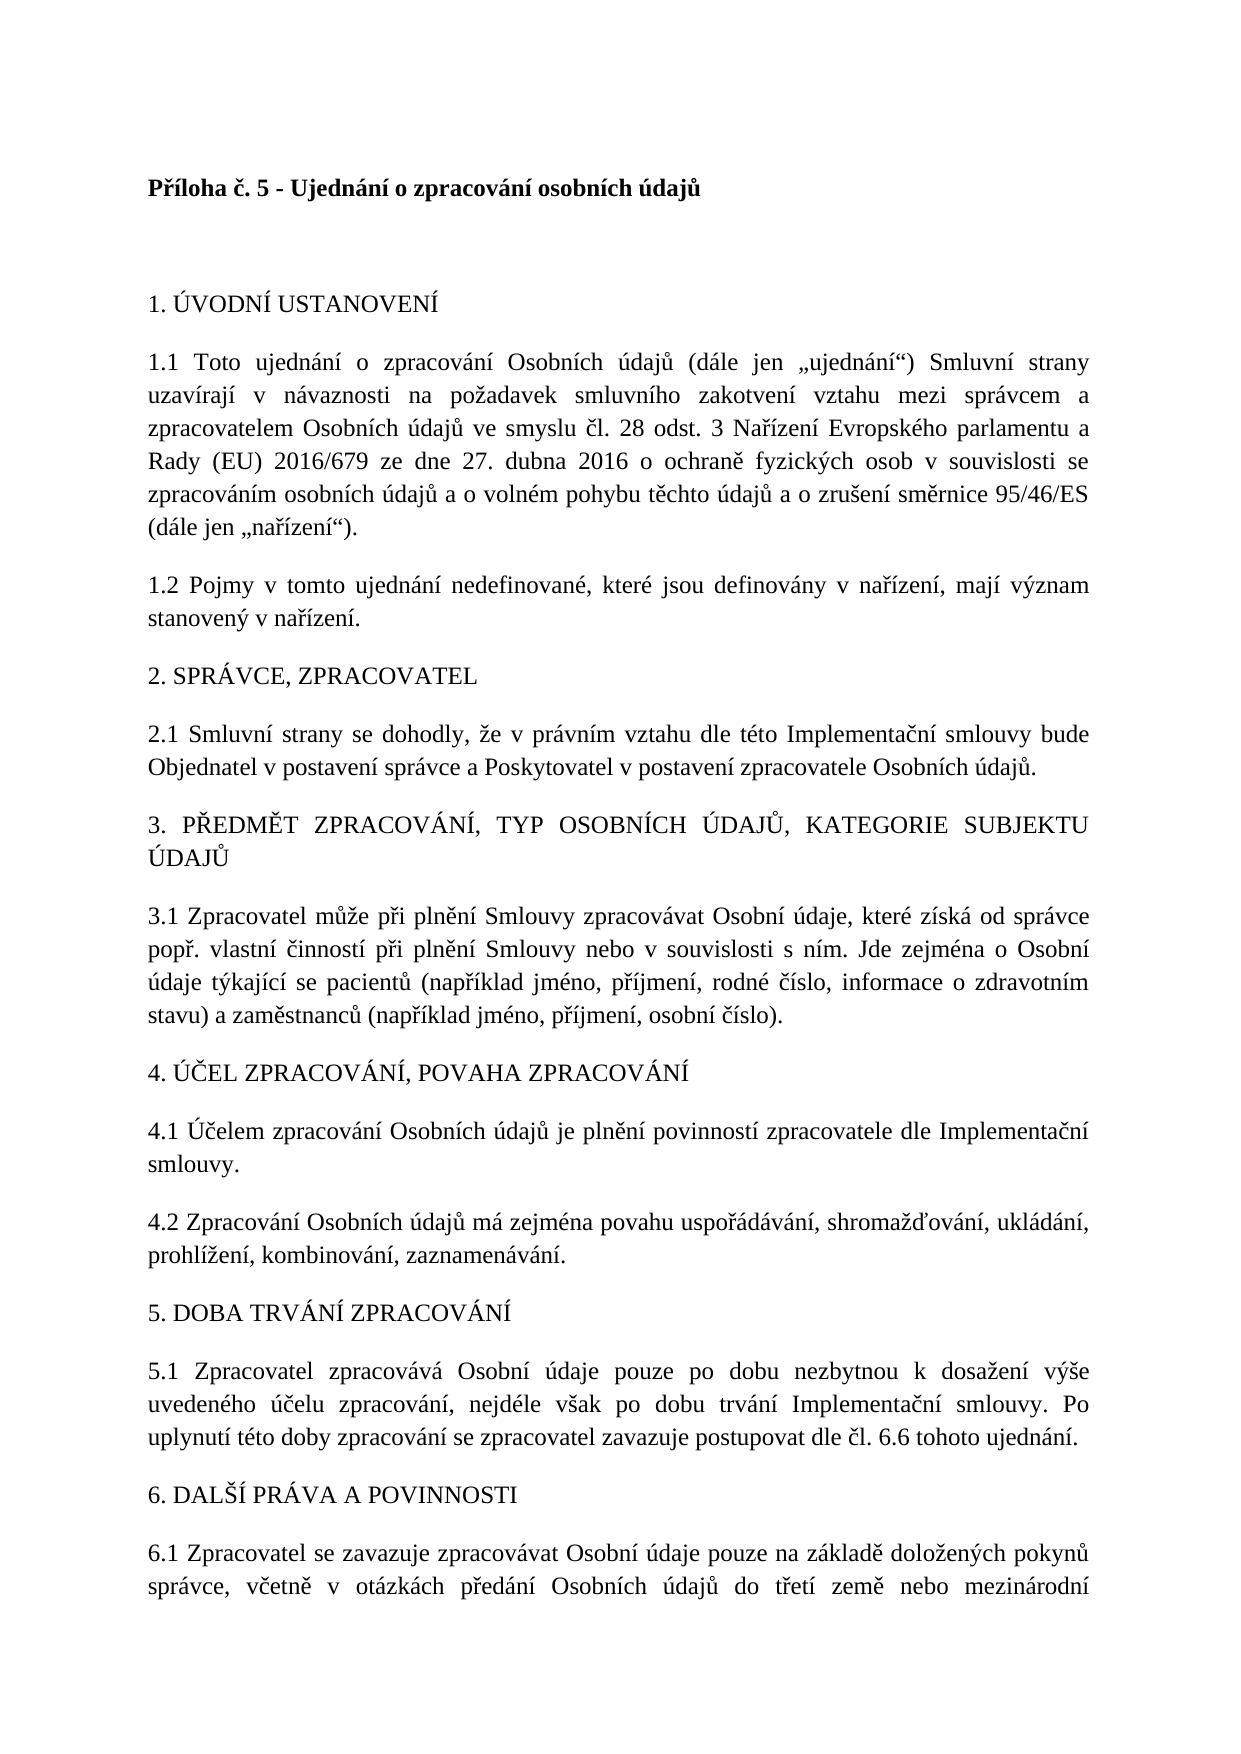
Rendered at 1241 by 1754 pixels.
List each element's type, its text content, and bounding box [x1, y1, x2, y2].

text 1. ÚVODNÍ USTANOVENÍ [148, 289, 1090, 317]
text 1.1 Toto ujednání o zpracování Osobních údajů (dále jen „ujednání“) Smluvní strany uzavírají v návaznosti na požadavek smluvního zakotvení vztahu mezi správcem a zpracovatelem Osobních údajů ve smyslu čl. 28 odst. 3 Nařízení Evropského parlamentu a Rady (EU) 2016/679 ze dne 27. dubna 2016 o ochraně fyzických osob v souvislosti se zpracováním osobních údajů a o volném pohybu těchto údajů a o zrušení směrnice 95/46/ES (dále jen „nařízení“). [148, 347, 1090, 541]
text 6. DALŠÍ PRÁVA A POVINNOSTI [148, 1480, 1090, 1509]
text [148, 1538, 1090, 1600]
text Příloha č. 5 - Ujednání o zpracování osobních údajů [148, 173, 1090, 201]
text 4. ÚČEL ZPRACOVÁNÍ, POVAHA ZPRACOVÁNÍ [148, 1058, 1090, 1087]
text 3.1 Zpracovatel může při plnění Smlouvy zpracovávat Osobní údaje, které získá od správce popř. vlastní činností při plnění Smlouvy nebo v souvislosti s ním. Jde zejména o Osobní údaje týkající se pacientů (například jméno, příjmení, rodné číslo, informace o zdravotním stavu) a zaměstnanců (například jméno, příjmení, osobní číslo). [148, 901, 1090, 1029]
text 2.1 Smluvní strany se dohodly, že v právním vztahu dle této Implementační smlouvy bude Objednatel v postavení správce a Poskytovatel v postavení zpracovatele Osobních údajů. [148, 719, 1090, 781]
text 5. DOBA TRVÁNÍ ZPRACOVÁNÍ [148, 1298, 1090, 1327]
text 4.1 Účelem zpracování Osobních údajů je plnění povinností zpracovatele dle Implementační smlouvy. [148, 1116, 1090, 1178]
text 2. SPRÁVCE, ZPRACOVATEL [148, 661, 1090, 689]
text 4.2 Zpracování Osobních údajů má zejména povahu uspořádávání, shromažďování, ukládání, prohlížení, kombinování, zaznamenávání. [148, 1207, 1090, 1269]
text 3. PŘEDMĚT ZPRACOVÁNÍ, TYP OSOBNÍCH ÚDAJŮ, KATEGORIE SUBJEKTU ÚDAJŮ [148, 810, 1090, 872]
text 5.1 Zpracovatel zpracovává Osobní údaje pouze po dobu nezbytnou k dosažení výše uvedeného účelu zpracování, nejdéle však po dobu trvání Implementační smlouvy. Po uplynutí této doby zpracování se zpracovatel zavazuje postupovat dle čl. 6.6 tohoto ujednání. [148, 1356, 1090, 1451]
text 1.2 Pojmy v tomto ujednání nedefinované, které jsou definovány v nařízení, mají význam stanovený v nařízení. [148, 570, 1090, 632]
